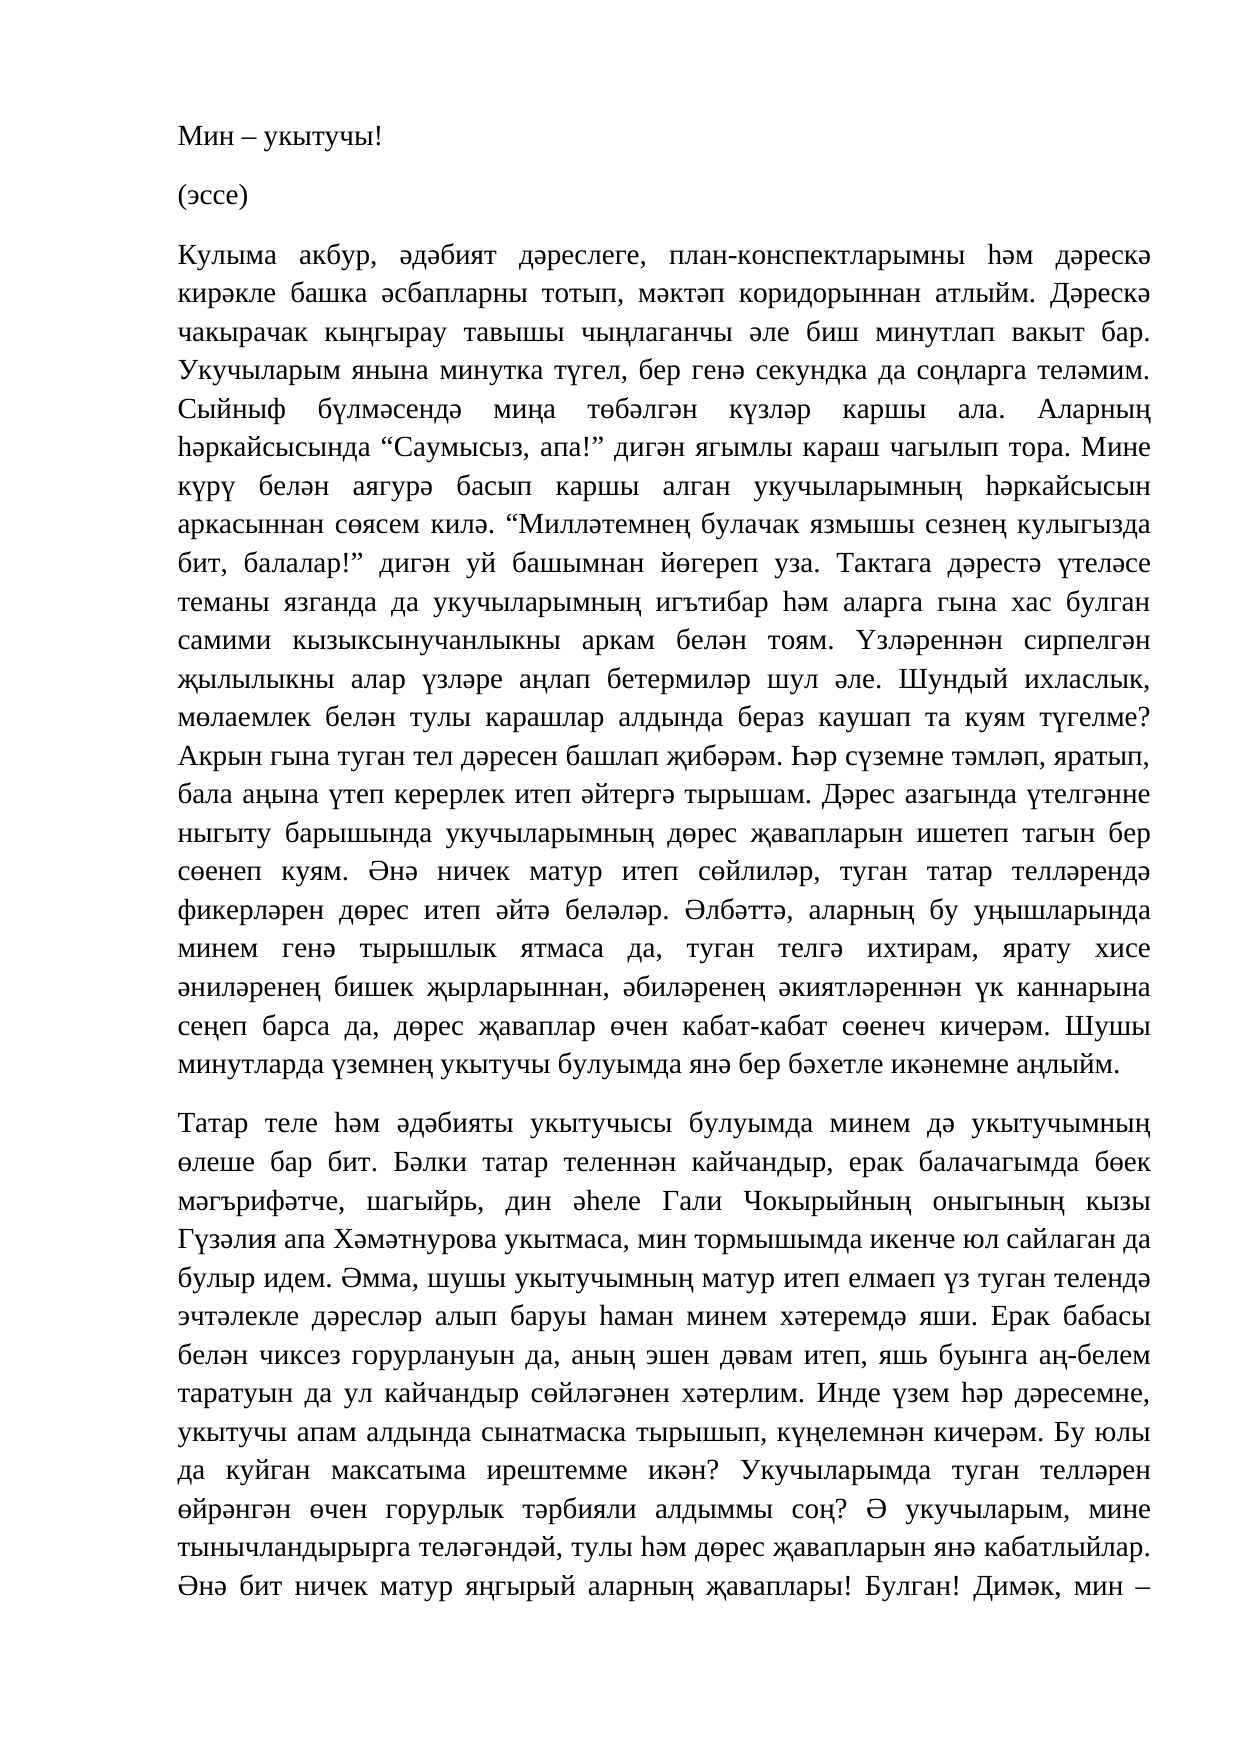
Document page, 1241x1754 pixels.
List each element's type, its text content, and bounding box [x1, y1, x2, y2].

text Мин – укытучы! [177, 118, 1152, 152]
text (эссе) [177, 177, 1152, 211]
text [177, 1106, 1152, 1602]
text Кулыма акбур, әдәбият дәреслеге, план-конспектларымны һәм дәрескә кирәкле башка әсбапларны тотып, мәктәп коридорыннан атлыйм. Дәрескә чакырачак кыңгырау тавышы чыңлаганчы әле биш минутлап вакыт бар. Укучыларым янына минутка түгел, бер генә секундка да соңларга теләмим. Сыйныф бүлмәсендә миңа төбәлгән күзләр каршы ала. Аларның һәркайсысында “Саумысыз, апа!” дигән ягымлы караш чагылып тора. Мине күрү белән аягурә басып каршы алган укучыларымның һәркайсысын аркасыннан сөясем килә. “Милләтемнең булачак язмышы сезнең кулыгызда бит, балалар!” дигән уй башымнан йөгереп уза. Тактага дәрестә үтеләсе теманы язганда да укучыларымның игътибар һәм аларга гына хас булган самими кызыксынучанлыкны аркам белән тоям. Үзләреннән сирпелгән җылылыкны алар үзләре аңлап бетермиләр шул әле. Шундый ихласлык, мөлаемлек белән тулы карашлар алдында бераз каушап та куям түгелме? Акрын гына туган тел дәресен башлап җибәрәм. Һәр сүземне тәмләп, яратып, бала аңына үтеп керерлек итеп әйтергә тырышам. Дәрес азагында үтелгәнне ныгыту барышында укучыларымның дөрес җавапларын ишетеп тагын бер сөенеп куям. Әнә ничек матур итеп сөйлиләр, туган татар телләрендә фикерләрен дөрес итеп әйтә беләләр. Әлбәттә, аларның бу уңышларында минем генә тырышлык ятмаса да, туган телгә ихтирам, ярату хисе әниләренең бишек җырларыннан, әбиләренең әкиятләреннән үк каннарына сеңеп барса да, дөрес җаваплар өчен кабат-кабат сөенеч кичерәм. Шушы минутларда үземнең укытучы булуымда янә бер бәхетле икәнемне аңлыйм. [177, 237, 1152, 1080]
